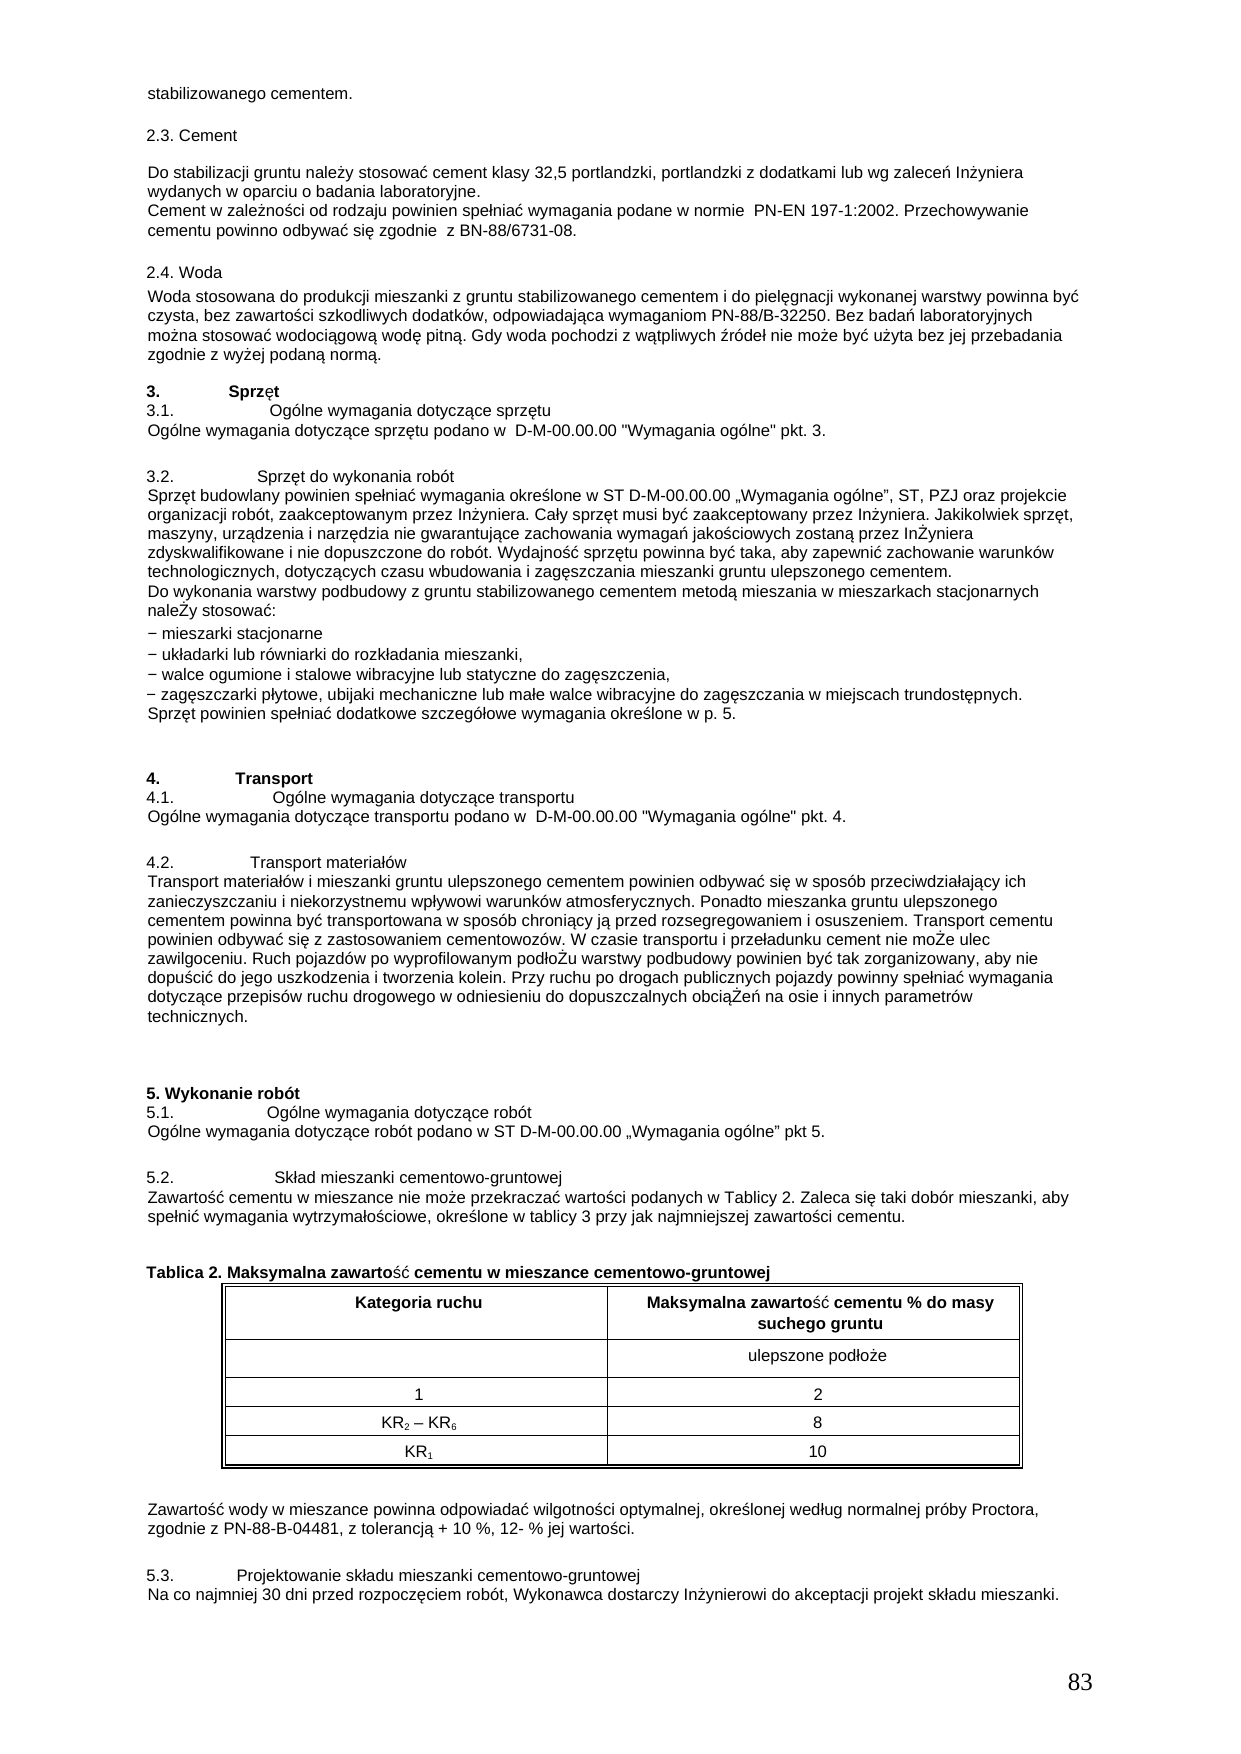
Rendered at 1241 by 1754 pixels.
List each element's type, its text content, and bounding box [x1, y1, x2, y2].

text 2.4. Woda [146, 263, 1092, 282]
text Woda stosowana do produkcji mieszanki z gruntu stabilizowanego cementem i do pielęgnacji wykonanej warstwy powinna być czysta, bez zawartości szkodliwych dodatków, odpowiadająca wymaganiom PN-88/B-32250. Bez badań laboratoryjnych można stosować wodociągową wodę pitną. Gdy woda pochodzi z wątpliwych źródeł nie może być użyta bez jej przebadania zgodnie z wyżej podaną normą. [147, 287, 1080, 364]
text 3.1. Ogólne wymagania dotyczące sprzętu [146, 401, 1092, 420]
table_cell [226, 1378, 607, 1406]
subtitle 3. Sprzęt [146, 364, 1092, 401]
text 4.1. Ogólne wymagania dotyczące transportu [146, 788, 1092, 807]
text 4.2. Transport materiałów [146, 853, 1092, 872]
text Do wykonania warstwy podbudowy z gruntu stabilizowanego cementem metodą mieszania w mieszarkach stacjonarnych naleŻy stosować: [147, 581, 1088, 620]
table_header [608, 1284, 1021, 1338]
text Zawartość cementu w mieszance nie może przekraczać wartości podanych w Tablicy 2. Zaleca się taki dobór mieszanki, aby spełnić wymagania wytrzymałościowe, określone w tablicy 3 przy jak najmniejszej zawartości cementu. [147, 1187, 1076, 1226]
text Sprzęt powinien spełniać dodatkowe szczegółowe wymagania określone w p. 5. [147, 704, 1088, 723]
text Ogólne wymagania dotyczące transportu podano w D-M-00.00.00 "Wymagania ogólne" pkt. 4. [147, 807, 1088, 826]
text 3.2. Sprzęt do wykonania robót [146, 466, 1092, 486]
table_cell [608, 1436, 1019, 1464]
text Ogólne wymagania dotyczące robót podano w ST D-M-00.00.00 „Wymagania ogólne” pkt 5. [147, 1122, 1088, 1141]
text Transport materiałów i mieszanki gruntu ulepszonego cementem powinien odbywać się w sposób przeciwdziałający ich zanieczyszczaniu i niekorzystnemu wpływowi warunków atmosferycznych. Ponadto mieszanka gruntu ulepszonego cementem powinna być transportowana w sposób chroniący ją przed rozsegregowaniem i osuszeniem. Transport cementu powinien odbywać się z zastosowaniem cementowozów. W czasie transportu i przeładunku cement nie moŻe ulec zawilgoceniu. Ruch pojazdów po wyprofilowanym podłoŻu warstwy podbudowy powinien być tak zorganizowany, aby nie dopuścić do jego uszkodzenia i tworzenia kolein. Przy ruchu po drogach publicznych pojazdy powinny spełniać wymagania dotyczące przepisów ruchu drogowego w odniesieniu do dopuszczalnych obciąŻeń na osie i innych parametrów technicznych. [147, 872, 1076, 1026]
text − mieszarki stacjonarne [147, 624, 1088, 643]
text 5.1. Ogólne wymagania dotyczące robót [146, 1103, 1092, 1122]
text Sprzęt budowlany powinien spełniać wymagania określone w ST D-M-00.00.00 „Wymagania ogólne”, ST, PZJ oraz projekcie organizacji robót, zaakceptowanym przez Inżyniera. Cały sprzęt musi być zaakceptowany przez Inżyniera. Jakikolwiek sprzęt, maszyny, urządzenia i narzędzia nie gwarantujące zachowania wymagań jakościowych zostaną przez InŻyniera zdyskwalifikowane i nie dopuszczone do robót. Wydajność sprzętu powinna być taka, aby zapewnić zachowanie warunków technologicznych, dotyczących czasu wbudowania i zagęszczania mieszanki gruntu ulepszonego cementem. [147, 486, 1076, 581]
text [147, 83, 1088, 103]
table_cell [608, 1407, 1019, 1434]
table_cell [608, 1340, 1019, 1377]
text Do stabilizacji gruntu należy stosować cement klasy 32,5 portlandzki, portlandzki z dodatkami lub wg zaleceń Inżyniera wydanych w oparciu o badania laboratoryjne. [147, 163, 1088, 201]
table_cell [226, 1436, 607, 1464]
subtitle 4. Transport [146, 750, 1092, 788]
text Cement w zależności od rodzaju powinien spełniać wymagania podane w normie PN-EN 197-1:2002. Przechowywanie cementu powinno odbywać się zgodnie z BN-88/6731-08. [147, 201, 1079, 239]
text − walce ogumione i stalowe wibracyjne lub statyczne do zagęszczenia, [147, 664, 1088, 684]
text 5.3. Projektowanie składu mieszanki cementowo-gruntowej [146, 1565, 1092, 1584]
subtitle Tablica 2. Maksymalna zawartość cementu w mieszance cementowo-gruntowej [146, 1245, 1092, 1282]
text 2.3. Cement [146, 126, 1092, 145]
text − zagęszczarki płytowe, ubijaki mechaniczne lub małe walce wibracyjne do zagęszczania w miejscach trundostępnych. [146, 685, 1088, 704]
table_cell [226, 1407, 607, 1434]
subtitle 5. Wykonanie robót [146, 1066, 1092, 1103]
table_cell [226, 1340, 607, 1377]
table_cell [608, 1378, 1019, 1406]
text 5.2. Skład mieszanki cementowo-gruntowej [146, 1168, 1092, 1187]
text − układarki lub równiarki do rozkładania mieszanki, [147, 644, 1088, 663]
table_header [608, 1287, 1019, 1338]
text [147, 1584, 1080, 1604]
text Zawartość wody w mieszance powinna odpowiadać wilgotności optymalnej, określonej według normalnej próby Proctora, zgodnie z PN-88-B-04481, z tolerancją + 10 %, 12- % jej wartości. [147, 1500, 1080, 1538]
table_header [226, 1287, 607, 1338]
text Ogólne wymagania dotyczące sprzętu podano w D-M-00.00.00 "Wymagania ogólne" pkt. 3. [147, 420, 1088, 439]
